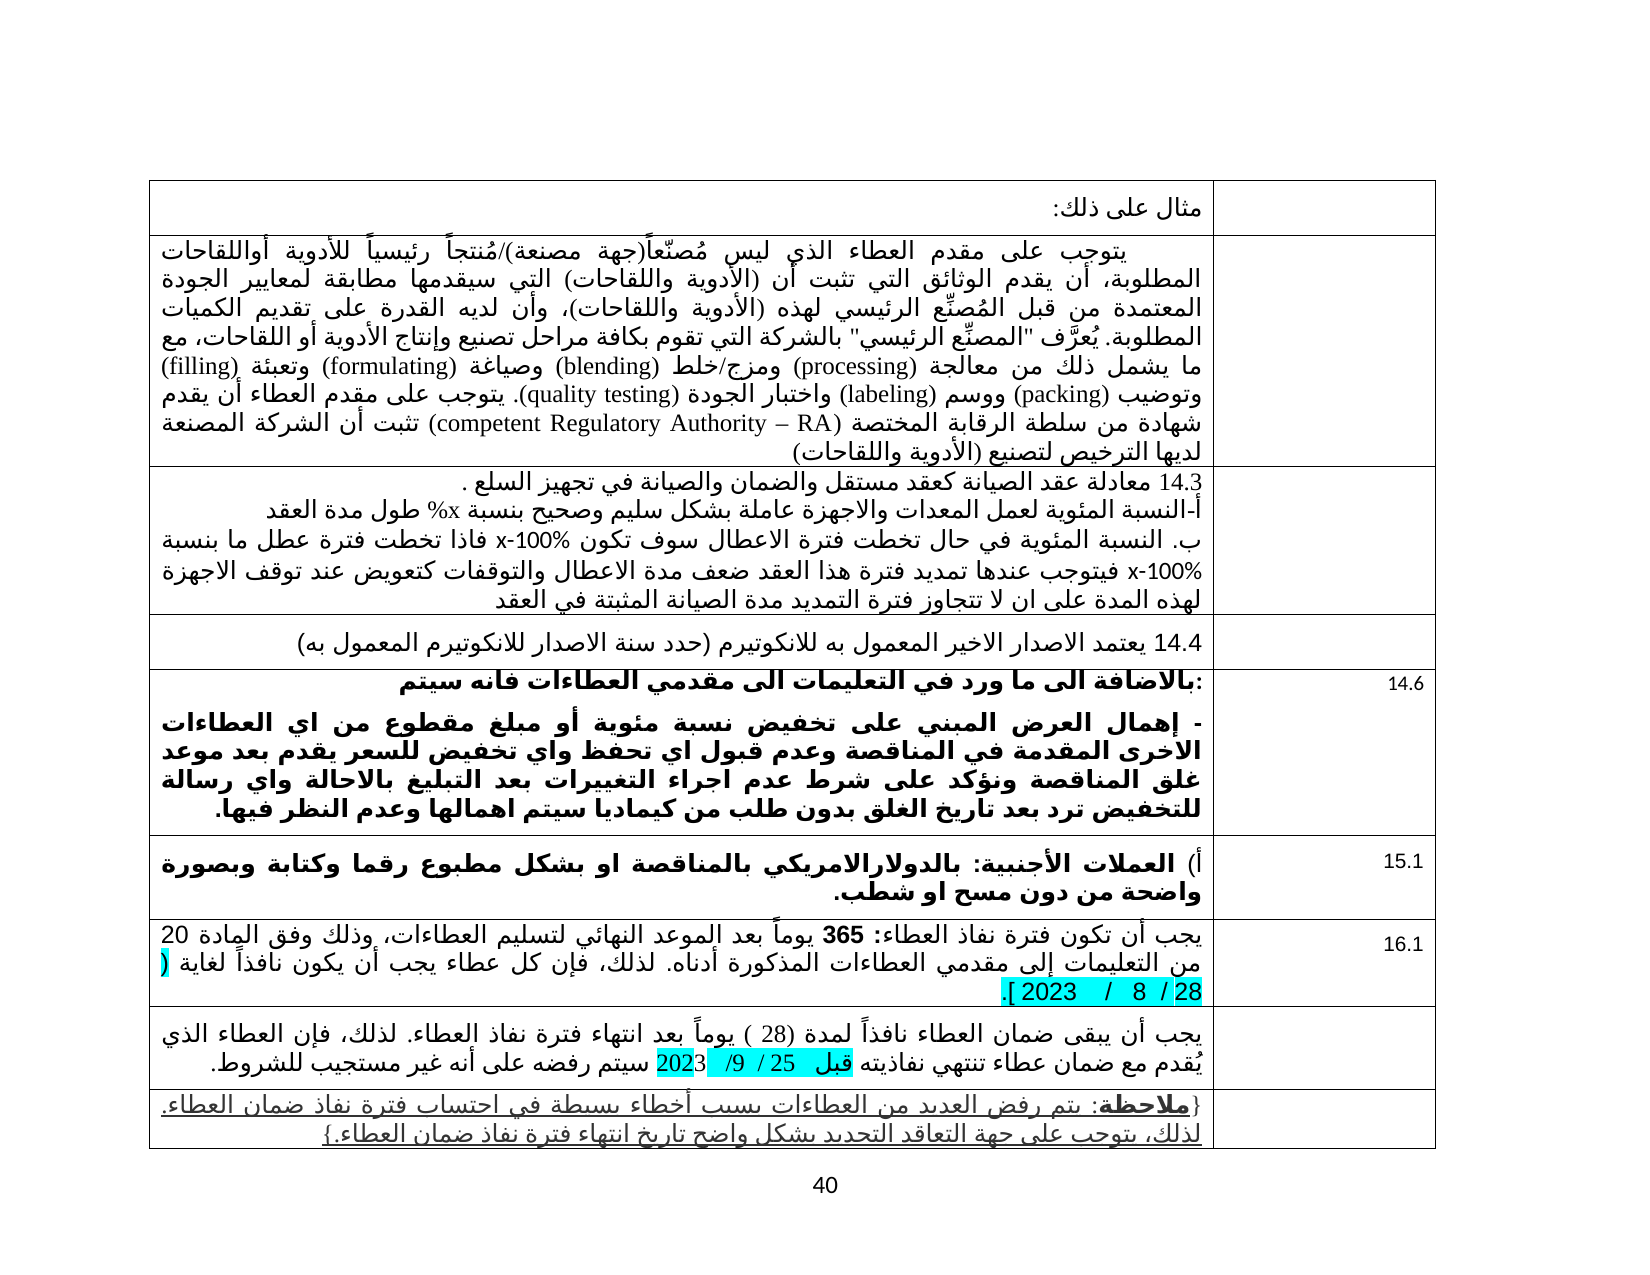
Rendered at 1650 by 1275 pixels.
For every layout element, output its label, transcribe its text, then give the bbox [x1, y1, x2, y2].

table_cell [1214, 181, 1435, 235]
table_cell أ) العملات الأجنبية: بالدولارالامريكي بالمناقصة او بشكل مطبوع رقما وكتابة وبصورة واضحة من دون مسح او شطب. [150, 836, 1213, 918]
table_cell يجب أن يبقى ضمان العطاء نافذاً لمدة (28 ) يوماً بعد انتهاء فترة نفاذ العطاء. لذلك، فإن العطاء الذي يُقدم مع ضمان عطاء تنتهي نفاذيته قبل 25 / 9/ 2023 سيتم رفضه على أنه غير مستجيب للشروط. [150, 1007, 1213, 1089]
table_cell [1214, 1007, 1435, 1089]
table_cell [1214, 467, 1435, 614]
table_cell 14.6 [1214, 670, 1435, 835]
table_cell [1214, 236, 1435, 466]
table_cell يجب أن تكون فترة نفاذ العطاء: 365 يوماً بعد الموعد النهائي لتسليم العطاءات، وذلك وفق المادة 20 من التعليمات إلى مقدمي العطاءات المذكورة أدناه. لذلك، فإن كل عطاء يجب أن يكون نافذاً لغاية ( 28 / 8 / 2023 ]. [150, 920, 1213, 1006]
table_cell بالاضافة الى ما ورد في التعليمات الى مقدمي العطاءات فانه سيتم: - إهمال العرض المبني على تخفيض نسبة مئوية أو مبلغ مقطوع من اي العطاءات الاخرى المقدمة في المناقصة وعدم قبول اي تحفظ واي تخفيض للسعر يقدم بعد موعد غلق المناقصة ونؤكد على شرط عدم اجراء التغييرات بعد التبليغ بالاحالة واي رسالة للتخفيض ترد بعد تاريخ الغلق بدون طلب من كيماديا سيتم اهمالها وعدم النظر فيها. [150, 670, 1213, 835]
table_cell [1214, 615, 1435, 669]
table_cell يتوجب على مقدم العطاء الذي ليس مُصنّعاً(جهة مصنعة)/مُنتجاً رئيسياً للأدوية أواللقاحات المطلوبة، أن يقدم الوثائق التي تثبت أن (الأدوية واللقاحات) التي سيقدمها مطابقة لمعايير الجودة المعتمدة من قبل المُصنِّع الرئيسي لهذه (الأدوية واللقاحات)، وأن لديه القدرة على تقديم الكميات المطلوبة. يُعرَّف "المصنِّع الرئيسي" بالشركة التي تقوم بكافة مراحل تصنيع وإنتاج الأدوية أو اللقاحات، مع ما يشمل ذلك من معالجة (processing) ومزج/خلط (blending) وصياغة (formulating) وتعبئة (filling) وتوضيب (packing) ووسم (labeling) واختبار الجودة (quality testing). يتوجب على مقدم العطاء أن يقدم شهادة من سلطة الرقابة المختصة (competent Regulatory Authority – RA) تثبت أن الشركة المصنعة لديها الترخيص لتصنيع (الأدوية واللقاحات) [150, 236, 1213, 466]
table_cell 14.4 يعتمد الاصدار الاخير المعمول به للانكوتيرم (حدد سنة الاصدار للانكوتيرم المعمول به) [150, 615, 1213, 669]
table_cell {ملاحظة: يتم رفض العديد من العطاءات بسبب أخطاء بسيطة في احتساب فترة نفاذ ضمان العطاء. لذلك، يتوجب على جهة التعاقد التحديد بشكل واضح تاريخ انتهاء فترة نفاذ ضمان العطاء.} [150, 1090, 1213, 1148]
table_cell مثال على ذلك: [150, 181, 1213, 235]
table_cell [1214, 1090, 1435, 1148]
table_cell 14.3 معادلة عقد الصيانة كعقد مستقل والضمان والصيانة في تجهيز السلع . أ-النسبة المئوية لعمل المعدات والاجهزة عاملة بشكل سليم وصحيح بنسبة x% طول مدة العقد ب. النسبة المئوية في حال تخطت فترة الاعطال سوف تكون x-100% فاذا تخطت فترة عطل ما بنسبة x-100% فيتوجب عندها تمديد فترة هذا العقد ضعف مدة الاعطال والتوقفات كتعويض عند توقف الاجهزة لهذه المدة على ان لا تتجاوز فترة التمديد مدة الصيانة المثبتة في العقد [150, 467, 1213, 614]
table_cell 16.1 [1214, 920, 1435, 1006]
table_cell 15.1 [1214, 836, 1435, 918]
